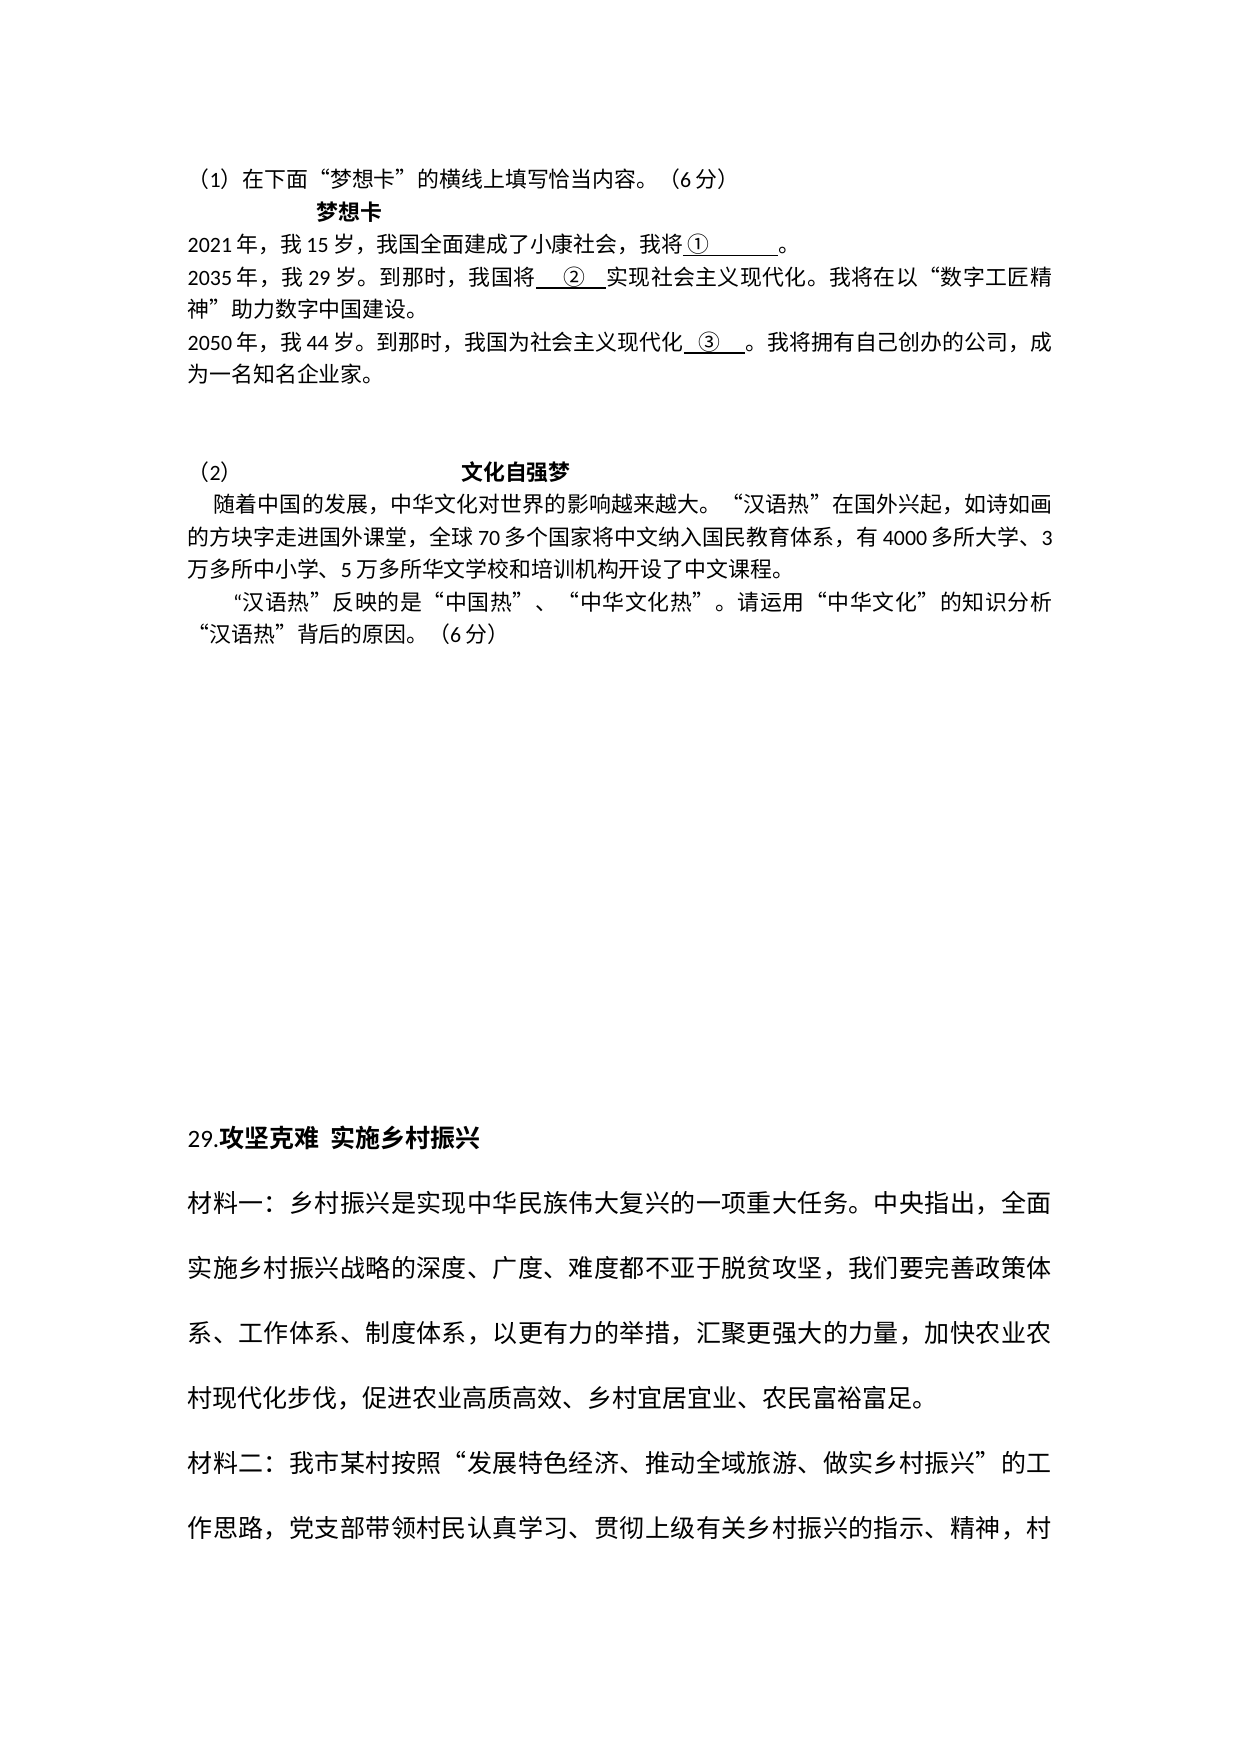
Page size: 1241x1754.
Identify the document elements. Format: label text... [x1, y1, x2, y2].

text 梦想卡 [187, 194, 1053, 227]
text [187, 1429, 1053, 1559]
text 2050年，我44岁。到那时，我国为社会主义现代化 ③ 。我将拥有自己创办的公司，成为一名知名企业家。 [187, 324, 1053, 389]
text 29.攻坚克难 实施乡村振兴 [187, 1104, 1053, 1169]
text （1）在下面“梦想卡”的横线上填写恰当内容。（6分） [187, 162, 1053, 194]
list 文化自强梦 [187, 454, 1053, 487]
text “汉语热”反映的是“中国热”、“中华文化热”。请运用“中华文化”的知识分析“汉语热”背后的原因。（6分） [187, 584, 1053, 649]
text 材料一：乡村振兴是实现中华民族伟大复兴的一项重大任务。中央指出，全面实施乡村振兴战略的深度、广度、难度都不亚于脱贫攻坚，我们要完善政策体系、工作体系、制度体系，以更有力的举措，汇聚更强大的力量，加快农业农村现代化步伐，促进农业高质高效、乡村宜居宜业、农民富裕富足。 [187, 1169, 1053, 1429]
text 2035年，我29岁。到那时，我国将 ② 实现社会主义现代化。我将在以“数字工匠精神”助力数字中国建设。 [187, 259, 1053, 324]
text 随着中国的发展，中华文化对世界的影响越来越大。“汉语热”在国外兴起，如诗如画的方块字走进国外课堂，全球70多个国家将中文纳入国民教育体系，有4000多所大学、3万多所中小学、5万多所华文学校和培训机构开设了中文课程。 [187, 487, 1053, 584]
text 2021年，我15岁，我国全面建成了小康社会，我将 ① 。 [187, 227, 1053, 259]
